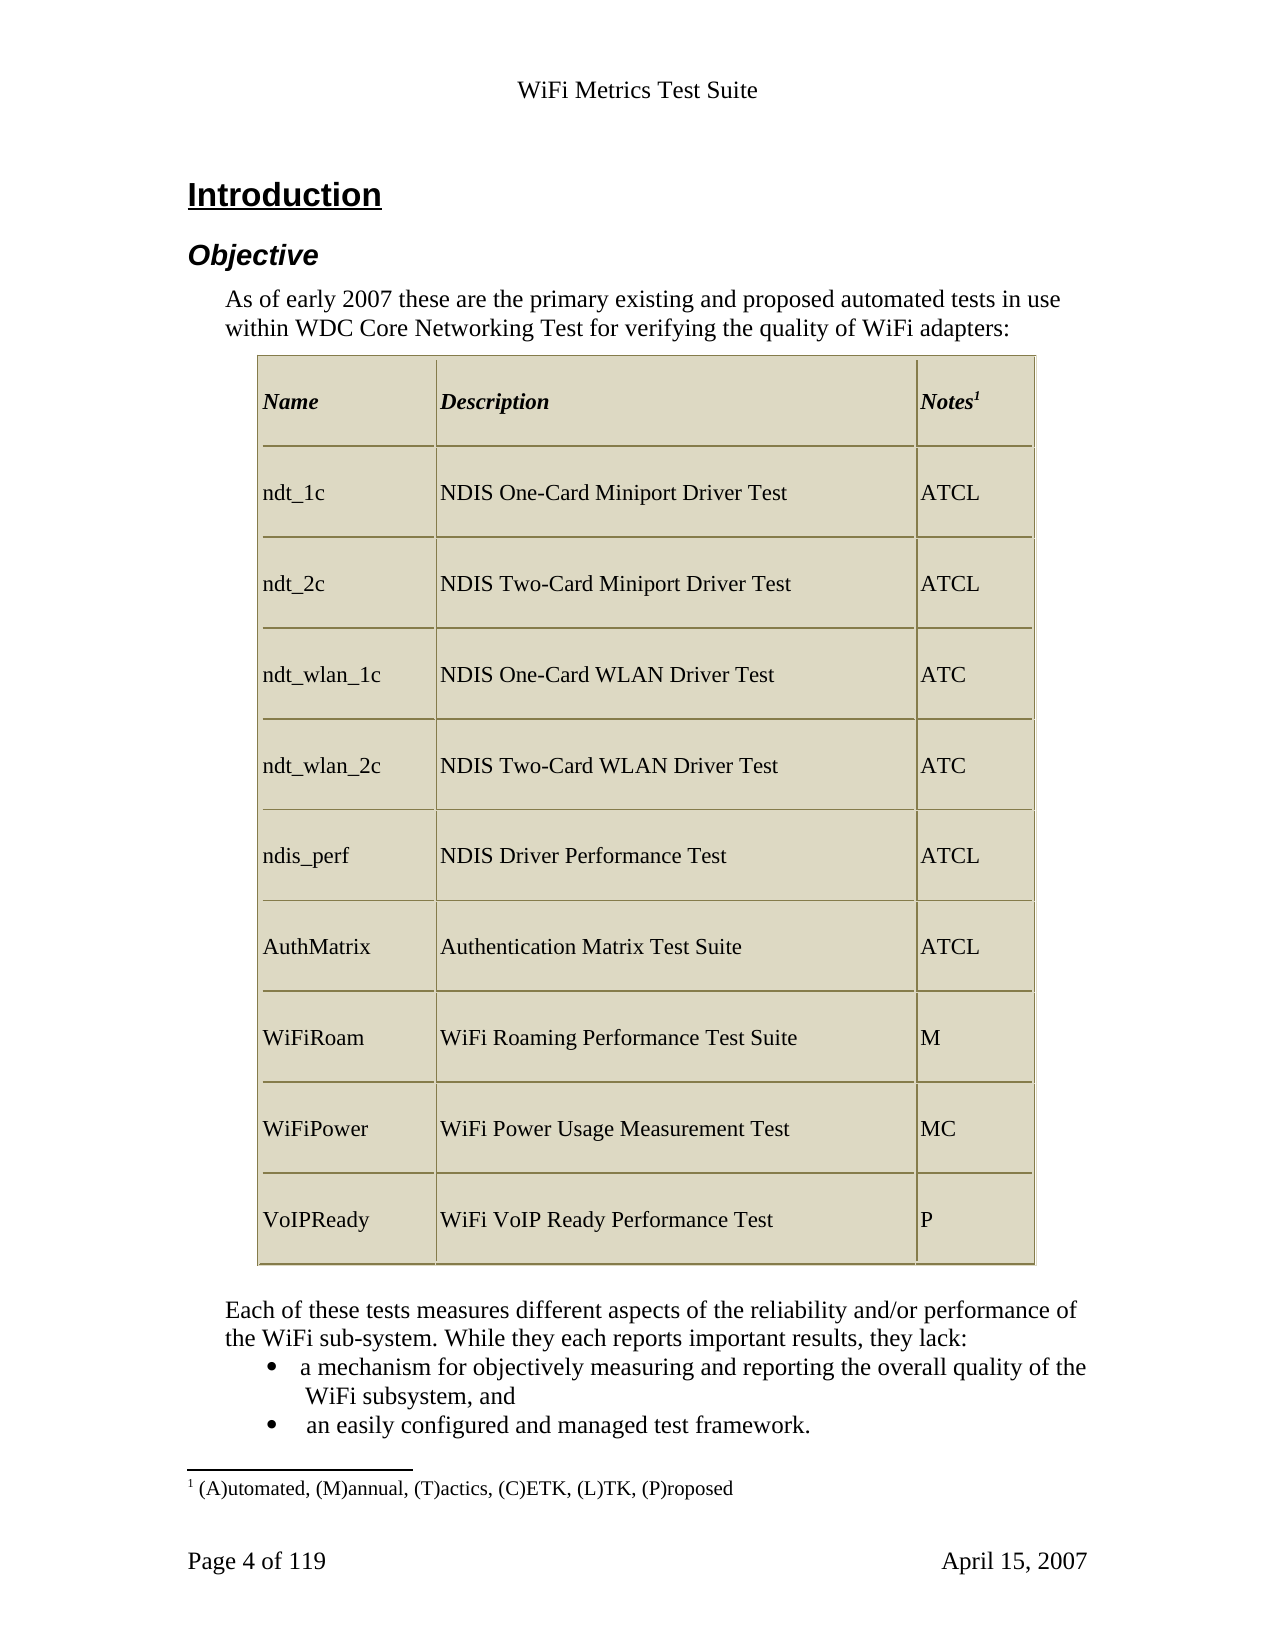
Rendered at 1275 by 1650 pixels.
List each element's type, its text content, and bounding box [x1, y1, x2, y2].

table_cell MC [918, 1081, 1034, 1172]
table_cell ndt_wlan_2c [258, 718, 434, 809]
table_cell ATCL [918, 536, 1034, 627]
table_cell NDIS Two-Card WLAN Driver Test [437, 721, 914, 809]
subtitle Introduction [187, 175, 1087, 213]
table_header Description [436, 356, 916, 445]
table_cell NDIS Driver Performance Test [437, 812, 914, 899]
table_cell NDIS One-Card Miniport Driver Test [437, 449, 914, 536]
table_cell WiFiRoam [260, 990, 434, 1081]
table_cell Authentication Matrix Test Suite [437, 903, 914, 990]
table_cell VoIPReady [260, 1172, 436, 1263]
table_cell ndis_perf [258, 809, 436, 899]
table_cell ATCL [916, 809, 1035, 899]
table_cell AuthMatrix [260, 900, 434, 990]
list a mechanism for objectively measuring and reporting the overall quality of the WiFi subsystem, and [267, 1352, 1087, 1410]
table_cell WiFi Roaming Performance Test Suite [437, 994, 914, 1081]
table_header Name [260, 358, 436, 445]
table_cell NDIS Two-Card Miniport Driver Test [437, 540, 914, 627]
table_cell NDIS One-Card WLAN Driver Test [437, 630, 914, 718]
text Each of these tests measures different aspects of the reliability and/or performance of the WiFi sub-system. While they each reports important results, they lack: [225, 1295, 1087, 1352]
table_cell P [916, 1172, 1034, 1263]
table_cell WiFi VoIP Ready Performance Test [436, 1172, 916, 1263]
table_cell ndt_1c [260, 445, 434, 536]
subtitle Objective [187, 238, 1087, 272]
table_cell ATCL [918, 900, 1034, 990]
table_cell ndt_wlan_1c [260, 627, 434, 718]
text As of early 2007 these are the primary existing and proposed automated tests in use within WDC Core Networking Test for verifying the quality of WiFi adapters: [225, 284, 1087, 342]
table_cell ndt_2c [260, 536, 434, 627]
table_cell ATCL [918, 445, 1034, 536]
table_cell WiFi Power Usage Measurement Test [437, 1085, 914, 1172]
table_cell WiFiPower [260, 1081, 434, 1172]
table_cell M [918, 990, 1034, 1081]
table_cell ATC [918, 627, 1034, 718]
list an easily configured and managed test framework. [267, 1410, 1087, 1438]
table_cell ATC [918, 718, 1035, 809]
table_header Notes [916, 358, 1034, 445]
